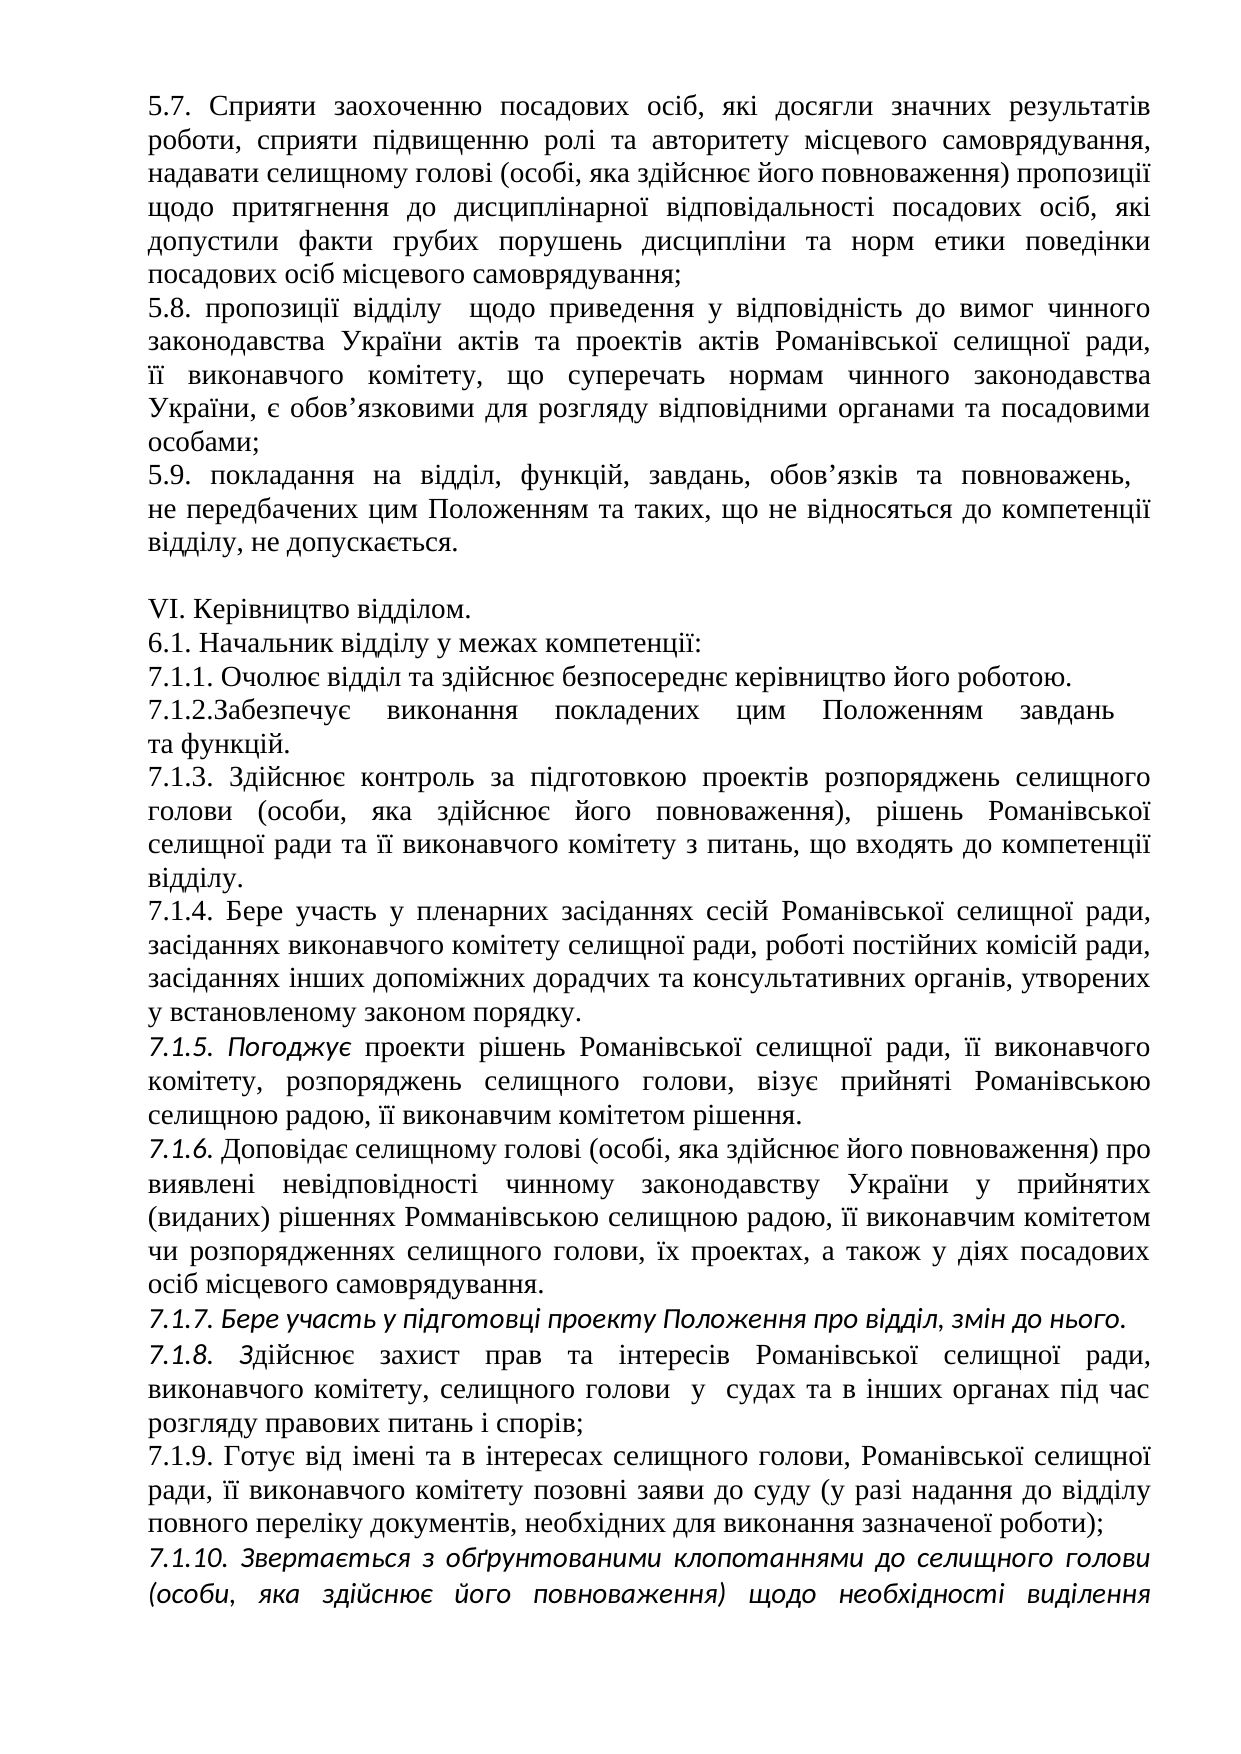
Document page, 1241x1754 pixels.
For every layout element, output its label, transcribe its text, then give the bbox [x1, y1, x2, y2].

text 5.7. Сприяти заохоченню посадових осіб, які досягли значних результатів роботи, сприяти підвищенню ролі та авторитету місцевого самоврядування, надавати селищному голові (особі, яка здійснює його повноваження) пропозиції щодо притягнення до дисциплінарної відповідальності посадових осіб, які допустили факти грубих порушень дисципліни та норм етики поведінки посадових осіб місцевого самоврядування; [148, 88, 1152, 290]
text 7.1.3. Здійснює контроль за підготовкою проектів розпоряджень селищного голови (особи, яка здійснює його повноваження), рішень Романівської селищної ради та її виконавчого комітету з питань, що входять до компетенції відділу. [148, 759, 1152, 893]
text 7.1.4. Бере участь у пленарних засіданнях сесій Романівської селищної ради, засіданнях виконавчого комітету селищної ради, роботі постійних комісій ради, засіданнях інших допоміжних дорадчих та консультативних органів, утворених у встановленому законом порядку. [148, 893, 1152, 1028]
text 7.1.5. Погоджує проекти рішень Романівської селищної ради, її виконавчого комітету, розпоряджень селищного голови, візує прийняті Романівською селищною радою, її виконавчим комітетом рішення. [148, 1028, 1152, 1130]
text 7.1.1. Очолює відділ та здійснює безпосереднє керівництво його роботою. [148, 659, 1152, 692]
text 5.8. пропозиції відділу щодо приведення у відповідність до вимог чинного законодавства України актів та проектів актів Романівської селищної ради, її виконавчого комітету, що суперечать нормам чинного законодавства України, є обов’язковими для розгляду відповідними органами та посадовими особами; [148, 290, 1152, 457]
text 7.1.7. Бере участь у підготовці проекту Положення про відділ, змін до нього. [148, 1300, 1152, 1336]
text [148, 1539, 1152, 1610]
text 6.1. Начальник відділу у межах компетенції: [148, 625, 1152, 659]
text 5.9. покладання на відділ, функцій, завдань, обов’язків та повноважень, не передбачених цим Положенням та таких, що не відносяться до компетенції відділу, не допускається. [148, 457, 1152, 558]
text 7.1.8. Здійснює захист прав та інтересів Романівської селищної ради, виконавчого комітету, селищного голови у судах та в інших органах під час розгляду правових питань і спорів; [148, 1336, 1152, 1438]
text 7.1.9. Готує від імені та в інтересах селищного голови, Романівської селищної ради, її виконавчого комітету позовні заяви до суду (у разі надання до відділу повного переліку документів, необхідних для виконання зазначеної роботи); [148, 1438, 1152, 1539]
text VІ. Керівництво відділом. [148, 592, 1152, 625]
text 7.1.6. Доповідає селищному голові (особі, яка здійснює його повноваження) про виявлені невідповідності чинному законодавству України у прийнятих (виданих) рішеннях Ромманівською селищною радою, її виконавчим комітетом чи розпорядженнях селищного голови, їх проектах, а також у діях посадових осіб місцевого самоврядування. [148, 1130, 1152, 1300]
text 7.1.2.Забезпечує виконання покладених цим Положенням завдань та функцій. [148, 692, 1152, 759]
